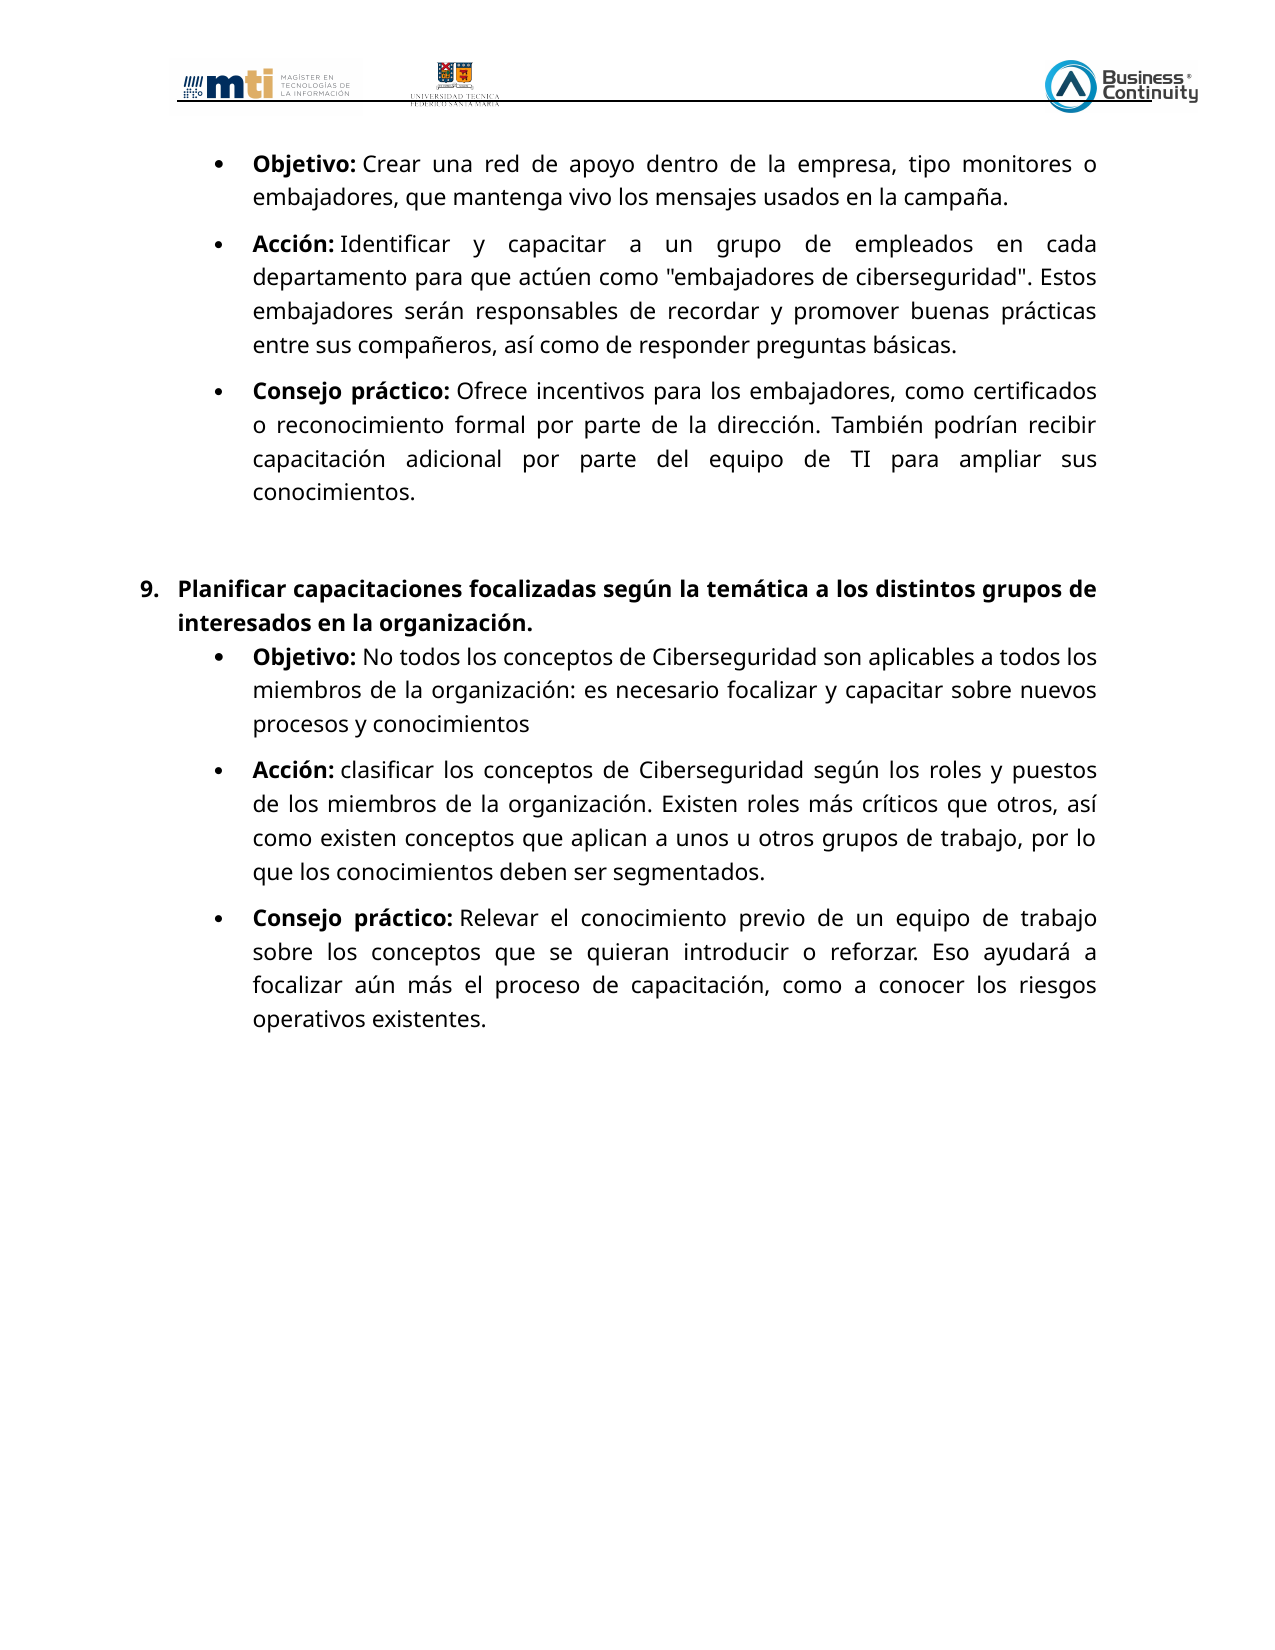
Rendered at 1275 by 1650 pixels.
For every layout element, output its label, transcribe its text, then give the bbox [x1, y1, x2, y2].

list Objetivo: No todos los conceptos de Ciberseguridad son aplicables a todos los miembros de la organización: es necesario focalizar y capacitar sobre nuevos procesos y conocimientos [215, 641, 1098, 739]
list Acción: Identificar y capacitar a un grupo de empleados en cada departamento para que actúen como "embajadores de ciberseguridad". Estos embajadores serán responsables de recordar y promover buenas prácticas entre sus compañeros, así como de responder preguntas básicas. [215, 228, 1098, 360]
list Planificar capacitaciones focalizadas según la temática a los distintos grupos de interesados en la organización. [140, 573, 1098, 638]
list Consejo práctico: Relevar el conocimiento previo de un equipo de trabajo sobre los conceptos que se quieran introducir o reforzar. Eso ayudará a focalizar aún más el proceso de capacitación, como a conocer los riesgos operativos existentes. [215, 902, 1098, 1034]
list Objetivo: Crear una red de apoyo dentro de la empresa, tipo monitores o embajadores, que mantenga vivo los mensajes usados en la campaña. [215, 148, 1098, 213]
picture [1060, 102, 1083, 108]
list Consejo práctico: Ofrece incentivos para los embajadores, como certificados o reconocimiento formal por parte de la dirección. También podrían recibir capacitación adicional por parte del equipo de TI para ampliar sus conocimientos. [215, 375, 1098, 508]
list Acción: clasificar los conceptos de Ciberseguridad según los roles y puestos de los miembros de la organización. Existen roles más críticos que otros, así como existen conceptos que aplican a unos u otros grupos de trabajo, por lo que los conocimientos deben ser segmentados. [215, 754, 1098, 887]
picture [1045, 102, 1063, 113]
picture [408, 61, 501, 100]
picture [169, 58, 363, 116]
picture [408, 102, 501, 109]
picture [1045, 60, 1198, 113]
